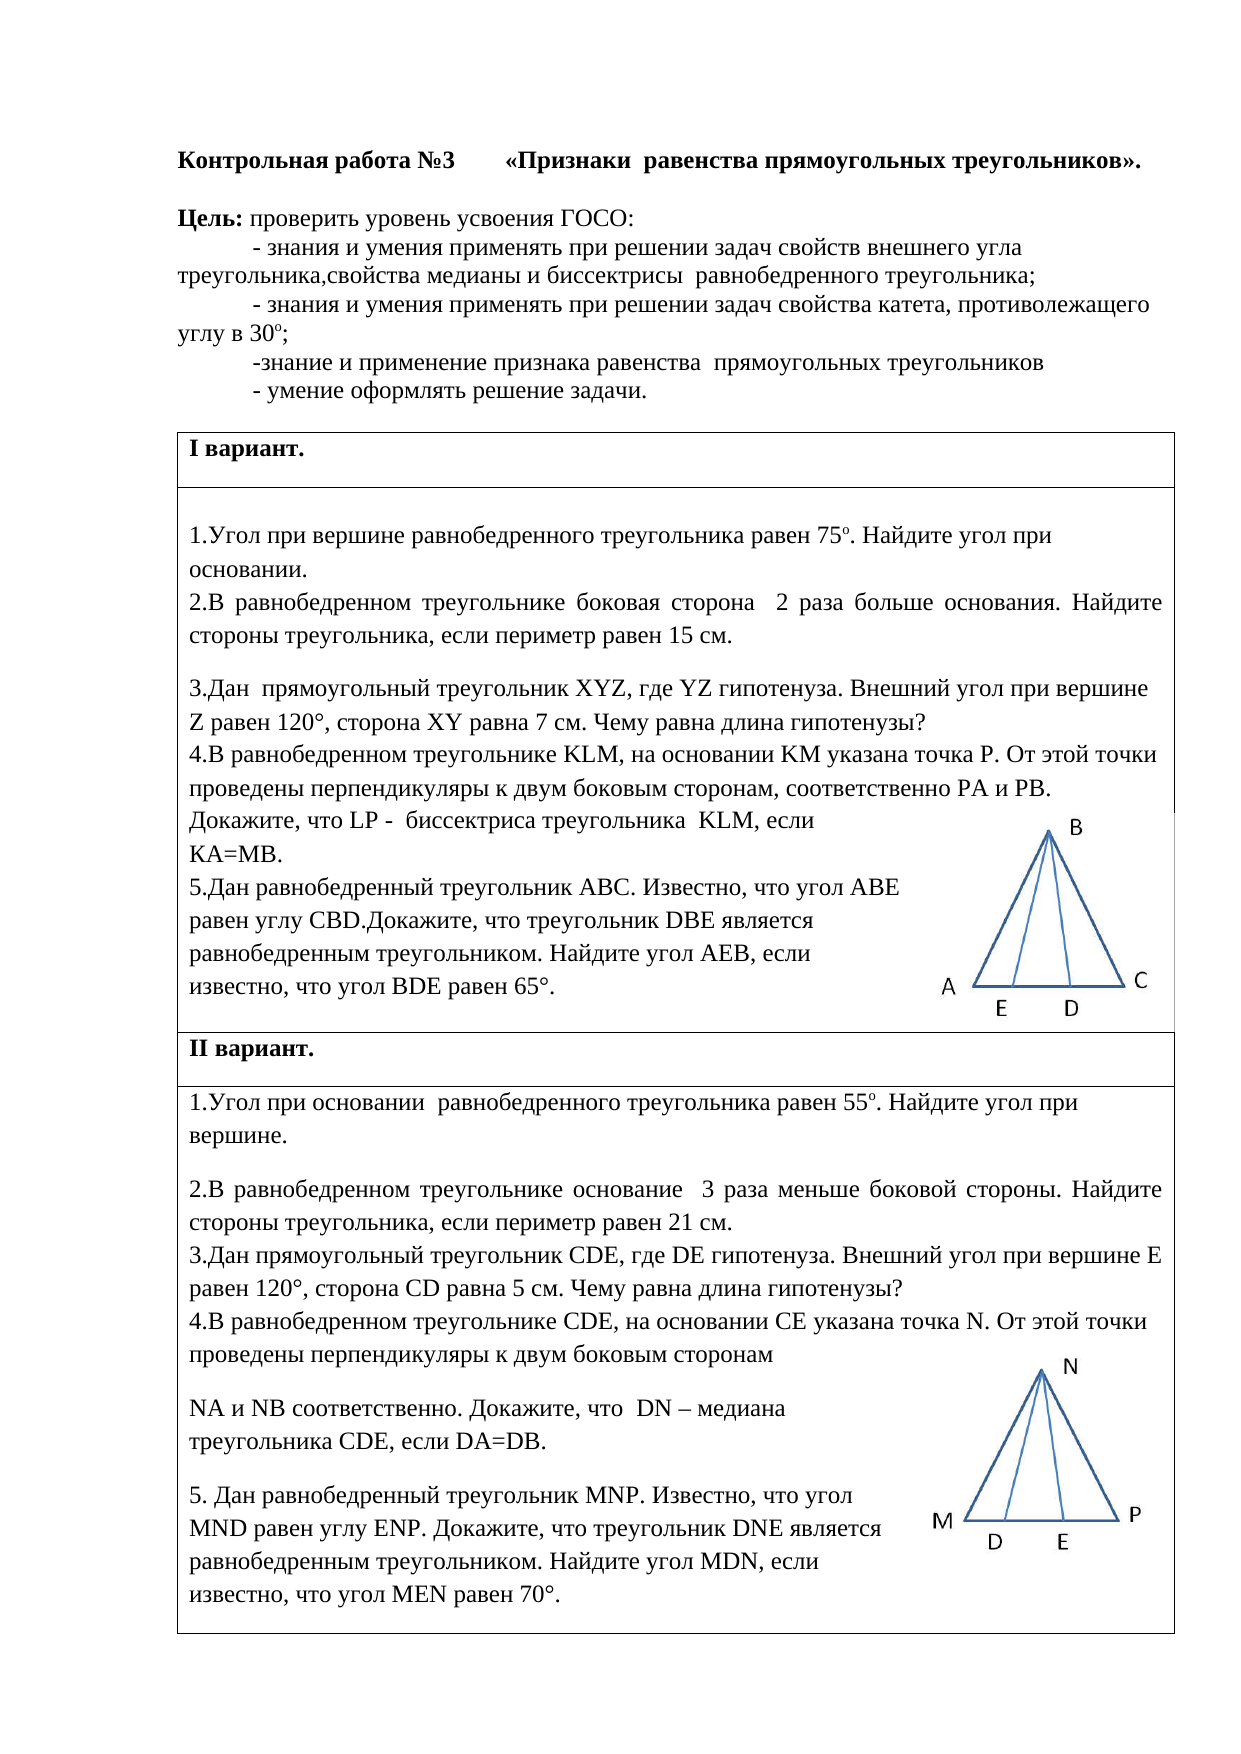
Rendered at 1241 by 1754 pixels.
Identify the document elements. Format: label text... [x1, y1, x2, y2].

text - знания и умения применять при решении задач свойства катета, противолежащего углу в 30о; [177, 289, 1152, 347]
text Контрольная работа №3 «Признаки равенства прямоугольных треугольников». [177, 145, 1152, 174]
text - умение оформлять решение задачи. [177, 375, 1152, 404]
table_header I вариант. [178, 433, 1174, 487]
text -знание и применение признака равенства прямоугольных треугольников [177, 347, 1152, 375]
table_cell II вариант. [178, 1033, 1174, 1086]
picture [921, 1352, 1156, 1556]
text - знания и умения применять при решении задач свойств внешнего угла треугольника,свойства медианы и биссектрисы равнобедренного треугольника; [177, 232, 1152, 289]
picture [923, 813, 1175, 1032]
text Цель: проверить уровень усвоения ГОСО: [177, 203, 1152, 232]
table_cell 1.Угол при вершине равнобедренного треугольника равен 75о. Найдите угол при основании. 2.В равнобедренном треугольнике боковая сторона 2 раза больше основания. Найдите стороны треугольника, если периметр равен 15 см. 3.Дан прямоугольный треугольник XYZ, где YZ гипотенуза. Внешний угол при вершине Z равен 120°, сторона XY равна 7 см. Чему равна длина гипотенузы? 4.В равнобедренном треугольнике KLM, на основании KM указана точка P. От этой точки проведены перпендикуляры к двум боковым сторонам, соответственно PA и PB. Докажите, что LP - биссектриса треугольника KLM, если КА=МВ. 5.Дан равнобедренный треугольник ABC. Известно, что угол ABE равен углу CBD.Докажите, что треугольник DBE является равнобедренным треугольником. Найдите угол AEB, если известно, что угол BDE равен 65°. [178, 488, 1174, 1032]
table_cell 1.Угол при основании равнобедренного треугольника равен 55о. Найдите угол при вершине. 2.В равнобедренном треугольнике основание 3 раза меньше боковой стороны. Найдите стороны треугольника, если периметр равен 21 см. 3.Дан прямоугольный треугольник CDE, где DE гипотенуза. Внешний угол при вершине E равен 120°, сторона CD равна 5 см. Чему равна длина гипотенузы? 4.В равнобедренном треугольнике CDE, на основании CE указана точка N. От этой точки проведены перпендикуляры к двум боковым сторонам NA и NB соответственно. Докажите, что DN – медиана треугольника CDE, если DA=DB. 5. Дан равнобедренный треугольник MNP. Известно, что угол MND равен углу ENP. Докажите, что треугольник DNE является равнобедренным треугольником. Найдите угол MDN, если известно, что угол MEN равен 70°. [178, 1087, 1174, 1632]
